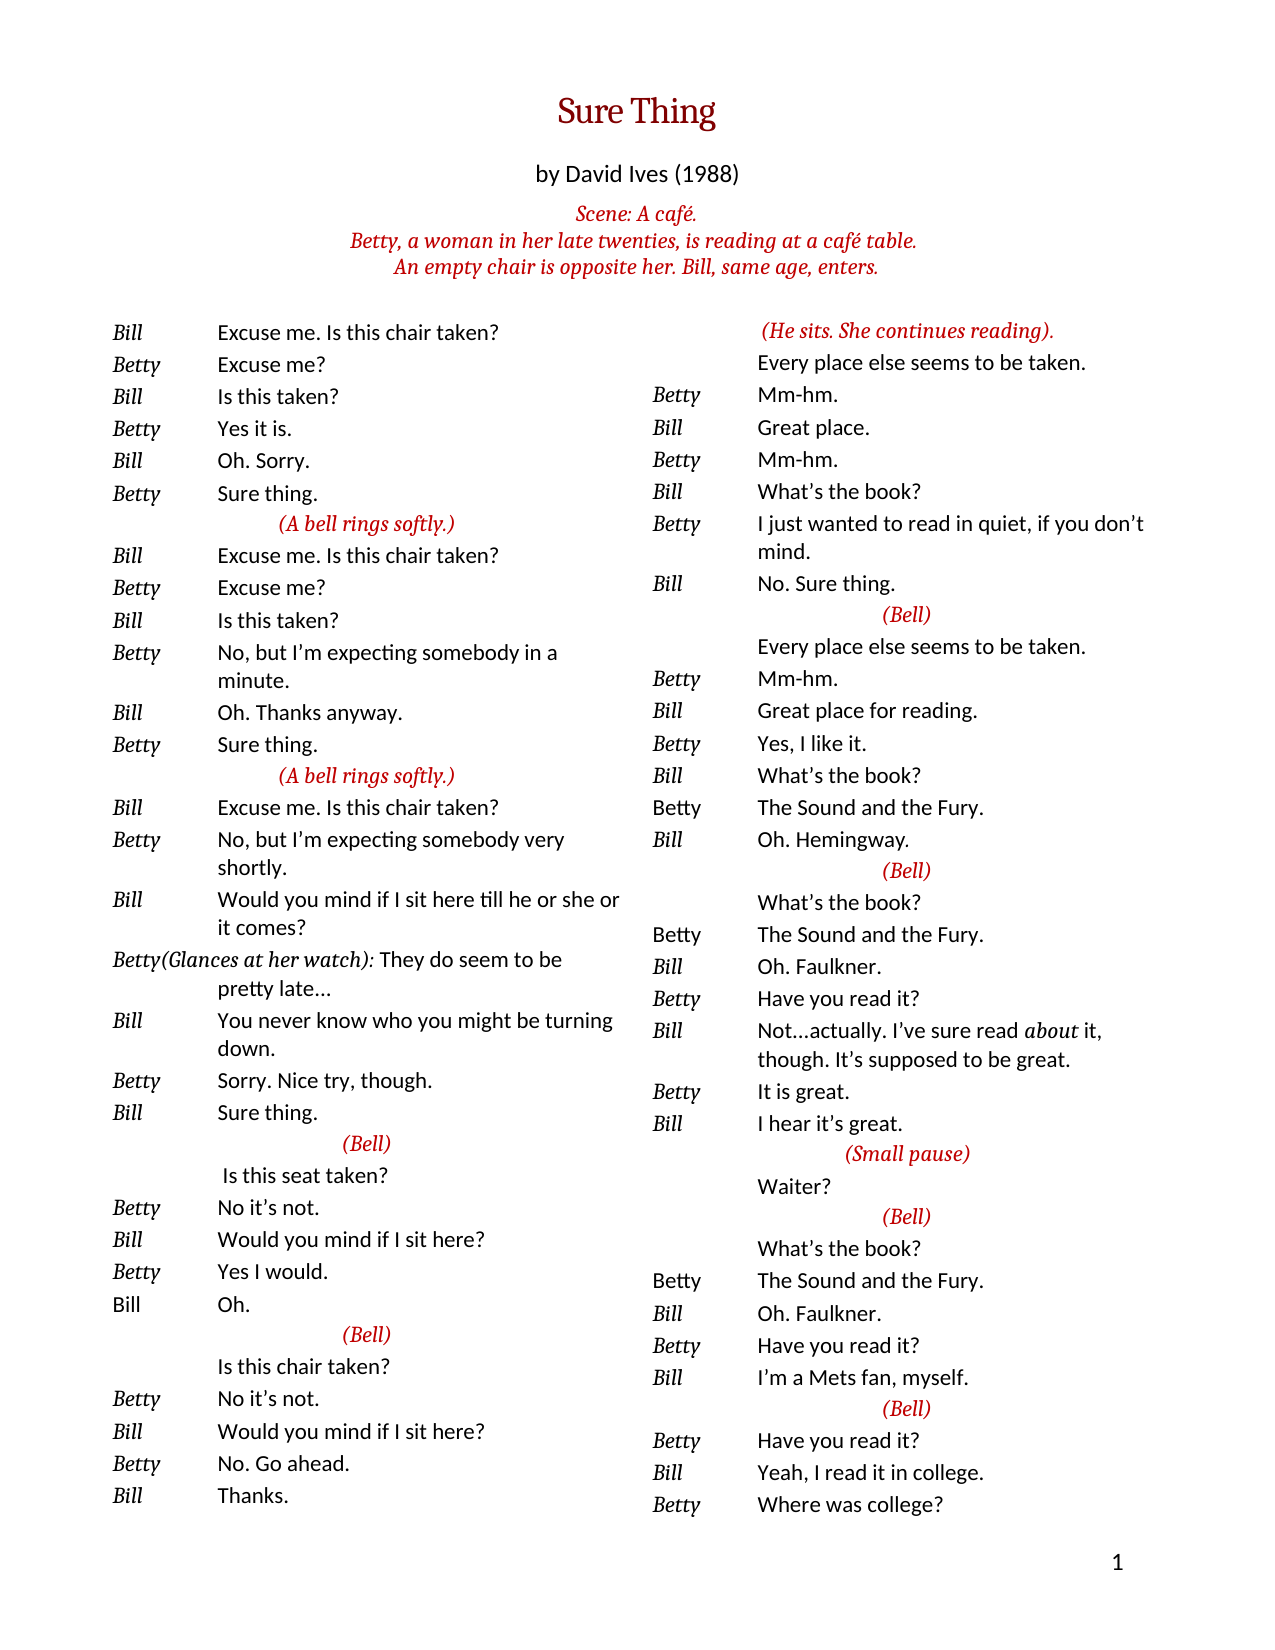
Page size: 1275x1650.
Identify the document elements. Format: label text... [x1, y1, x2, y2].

text (Bell) [112, 1130, 622, 1157]
text Betty Where was college? [652, 1490, 1162, 1518]
text Bill Is this taken? [112, 606, 622, 634]
text (Bell) [112, 1322, 622, 1348]
text Bill Is this taken? [112, 382, 622, 410]
text Betty The Sound and the Fury. [652, 920, 1162, 948]
text Betty Mm-hm. [652, 664, 1162, 692]
text Betty Yes, I like it. [652, 729, 1162, 757]
text Bill Would you mind if I sit here? [112, 1417, 622, 1445]
text Betty Have you read it? [652, 1331, 1162, 1359]
text (Bell) [652, 602, 1162, 628]
text Bill Not...actually. I’ve sure read about it, though. It’s supposed to be great. [652, 1017, 1162, 1073]
text Scene: A café. Betty, a woman in her late twenties, is reading at a café table. An empty chair is opposite her. Bill, same age, enters. [112, 201, 1162, 280]
text Bill You never know who you might be turning down. [112, 1006, 622, 1062]
text Betty Have you read it? [652, 984, 1162, 1012]
text Betty No, but I’m expecting somebody very shortly. [112, 825, 622, 881]
text Betty Yes I would. [112, 1257, 622, 1286]
text Bill No. Sure thing. [652, 569, 1162, 597]
text Betty Sure thing. [112, 479, 622, 507]
text Betty Excuse me? [112, 350, 622, 378]
text Bill Oh. Thanks anyway. [112, 698, 622, 726]
text (A bell rings softly.) [112, 762, 622, 789]
text Bill I hear it’s great. [652, 1109, 1162, 1137]
text Every place else seems to be taken. [652, 348, 1162, 376]
text Is this seat taken? [112, 1161, 622, 1189]
text Bill Excuse me. Is this chair taken? [112, 318, 622, 346]
text Bill Excuse me. Is this chair taken? [112, 541, 622, 569]
text (Small pause) [652, 1141, 1162, 1168]
text Betty No. Go ahead. [112, 1449, 622, 1477]
text (He sits. She continues reading). [652, 318, 1162, 344]
text Bill Oh. [112, 1290, 622, 1318]
text Betty(Glances at her watch): They do seem to be pretty late... [112, 946, 622, 1002]
text by David Ives (1988) [112, 158, 1162, 189]
text Bill What’s the book? [652, 761, 1162, 789]
text Betty No it’s not. [112, 1384, 622, 1413]
text Bill Would you mind if I sit here? [112, 1225, 622, 1253]
text Betty Mm-hm. [652, 380, 1162, 408]
text Betty No it’s not. [112, 1193, 622, 1221]
text Betty Sure thing. [112, 730, 622, 758]
text Betty The Sound and the Fury. [652, 1267, 1162, 1295]
text Bill Thanks. [112, 1481, 622, 1509]
text Betty Sorry. Nice try, though. [112, 1066, 622, 1094]
text What’s the book? [652, 1234, 1162, 1262]
text Bill Sure thing. [112, 1098, 622, 1126]
text Waiter? [652, 1172, 1162, 1200]
text Betty No, but I’m expecting somebody in a minute. [112, 638, 622, 694]
text Betty Excuse me? [112, 573, 622, 602]
text Betty It is great. [652, 1077, 1162, 1105]
text Is this chair taken? [112, 1352, 622, 1380]
text Bill Would you mind if I sit here till he or she or it comes? [112, 885, 622, 941]
text (Bell) [652, 1395, 1162, 1422]
text Bill What’s the book? [652, 477, 1162, 505]
text Bill Great place for reading. [652, 696, 1162, 724]
text Betty I just wanted to read in quiet, if you don’t mind. [652, 509, 1162, 565]
text Betty Yes it is. [112, 414, 622, 442]
text Every place else seems to be taken. [652, 632, 1162, 660]
text Bill I’m a Mets fan, myself. [652, 1363, 1162, 1391]
text Bill Oh. Faulkner. [652, 952, 1162, 980]
text Bill Yeah, I read it in college. [652, 1458, 1162, 1486]
text Bill Great place. [652, 413, 1162, 441]
text Betty Have you read it? [652, 1426, 1162, 1454]
text Betty Mm-hm. [652, 445, 1162, 473]
text What’s the book? [652, 888, 1162, 916]
text Betty The Sound and the Fury. [652, 793, 1162, 821]
text Bill Oh. Faulkner. [652, 1299, 1162, 1327]
text Bill Excuse me. Is this chair taken? [112, 793, 622, 821]
text Bill Oh. Hemingway. [652, 825, 1162, 853]
text (Bell) [652, 857, 1162, 884]
text (Bell) [652, 1204, 1162, 1230]
text (A bell rings softly.) [112, 511, 622, 537]
title Sure Thing [112, 90, 1162, 133]
text Bill Oh. Sorry. [112, 446, 622, 474]
